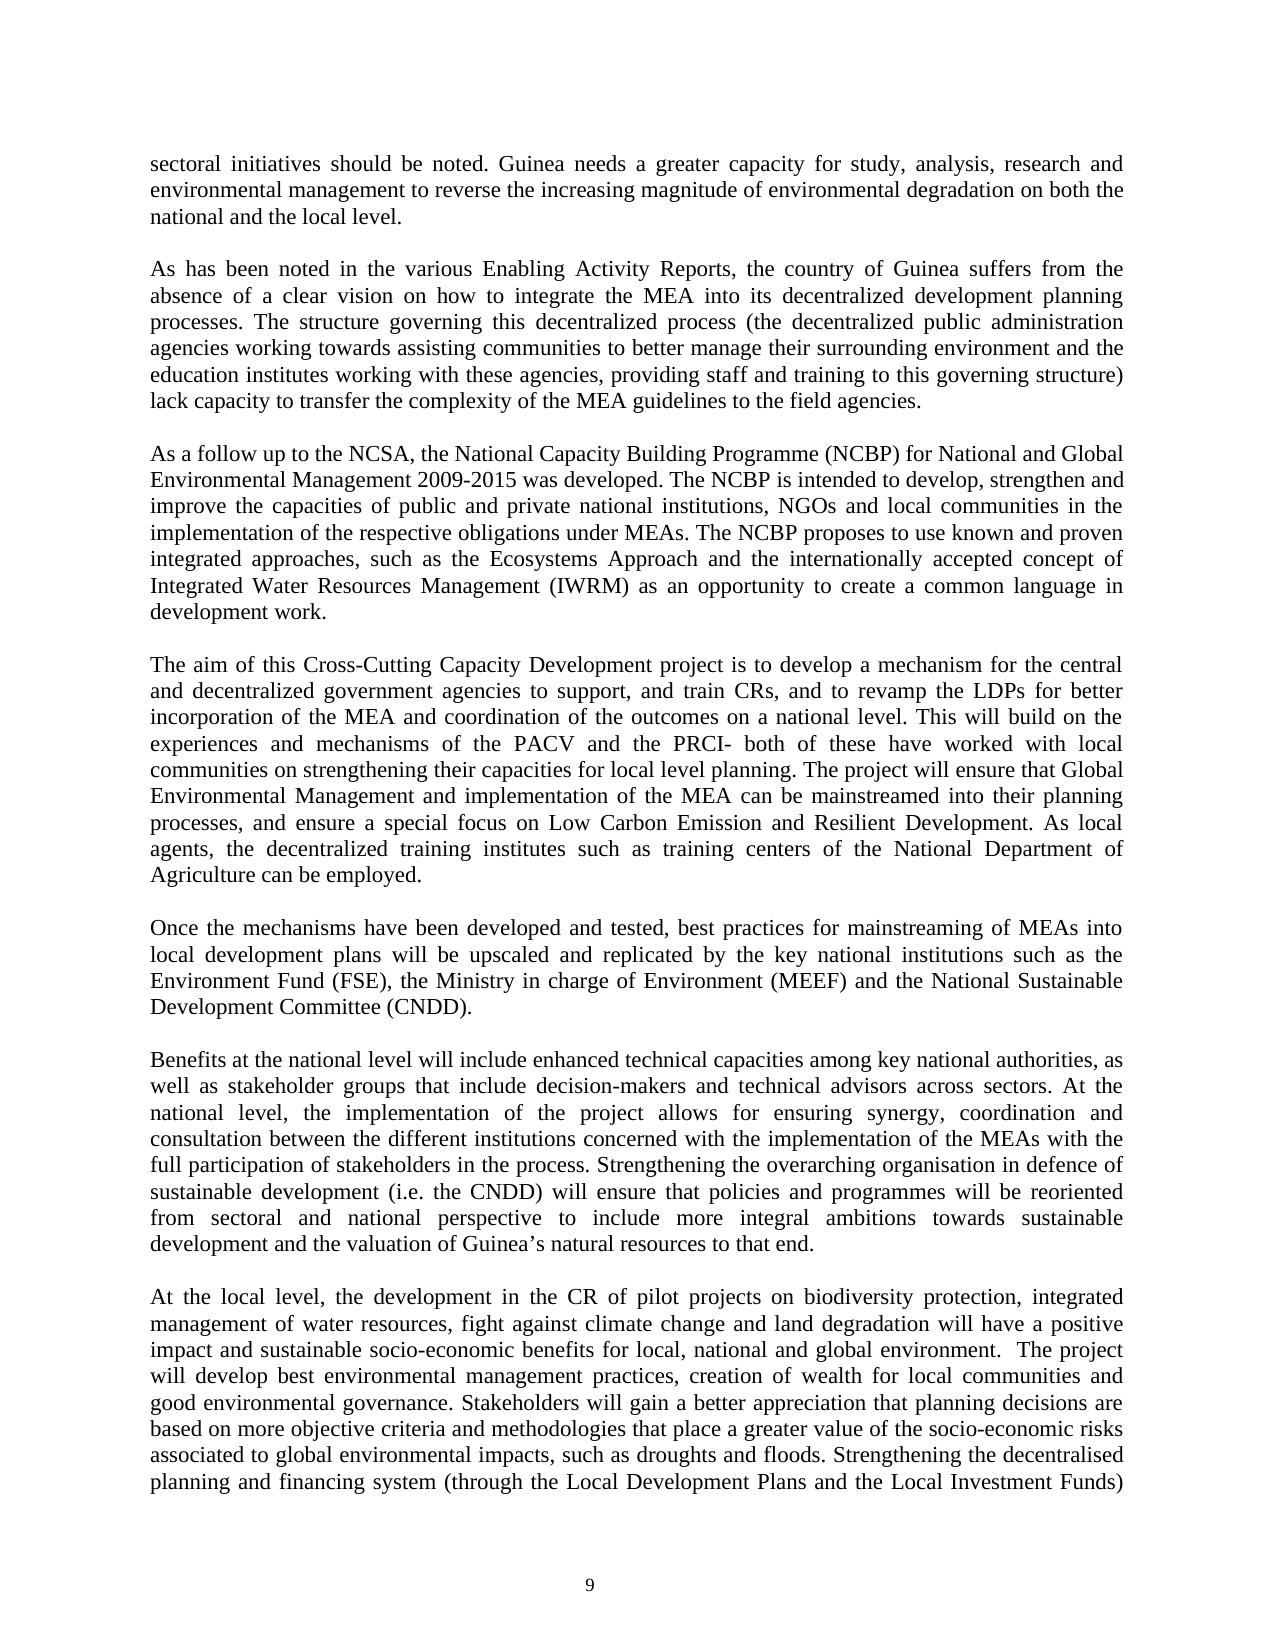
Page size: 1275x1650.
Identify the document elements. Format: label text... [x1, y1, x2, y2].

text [150, 1283, 1125, 1494]
text Benefits at the national level will include enhanced technical capacities among key national authorities, as well as stakeholder groups that include decision-makers and technical advisors across sectors. At the national level, the implementation of the project allows for ensuring synergy, coordination and consultation between the different institutions concerned with the implementation of the MEAs with the full participation of stakeholders in the process. Strengthening the overarching organisation in defence of sustainable development (i.e. the CNDD) will ensure that policies and programmes will be reoriented from sectoral and national perspective to include more integral ambitions towards sustainable development and the valuation of Guinea’s natural resources to that end. [150, 1046, 1125, 1257]
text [150, 150, 1125, 229]
text The aim of this Cross-Cutting Capacity Development project is to develop a mechanism for the central and decentralized government agencies to support, and train CRs, and to revamp the LDPs for better incorporation of the MEA and coordination of the outcomes on a national level. This will build on the experiences and mechanisms of the PACV and the PRCI- both of these have worked with local communities on strengthening their capacities for local level planning. The project will ensure that Global Environmental Management and implementation of the MEA can be mainstreamed into their planning processes, and ensure a special focus on Low Carbon Emission and Resilient Development. As local agents, the decentralized training institutes such as training centers of the National Department of Agriculture can be employed. [150, 651, 1125, 888]
text As a follow up to the NCSA, the National Capacity Building Programme (NCBP) for National and Global Environmental Management 2009-2015 was developed. The NCBP is intended to develop, strengthen and improve the capacities of public and private national institutions, NGOs and local communities in the implementation of the respective obligations under MEAs. The NCBP proposes to use known and proven integrated approaches, such as the Ecosystems Approach and the internationally accepted concept of Integrated Water Resources Management (IWRM) as an opportunity to create a common language in development work. [150, 440, 1125, 624]
text Once the mechanisms have been developed and tested, best practices for mainstreaming of MEAs into local development plans will be upscaled and replicated by the key national institutions such as the Environment Fund (FSE), the Ministry in charge of Environment (MEEF) and the National Sustainable Development Committee (CNDD). [150, 914, 1125, 1020]
text As has been noted in the various Enabling Activity Reports, the country of Guinea suffers from the absence of a clear vision on how to integrate the MEA into its decentralized development planning processes. The structure governing this decentralized process (the decentralized public administration agencies working towards assisting communities to better manage their surrounding environment and the education institutes working with these agencies, providing staff and training to this governing structure) lack capacity to transfer the complexity of the MEA guidelines to the field agencies. [150, 255, 1125, 413]
